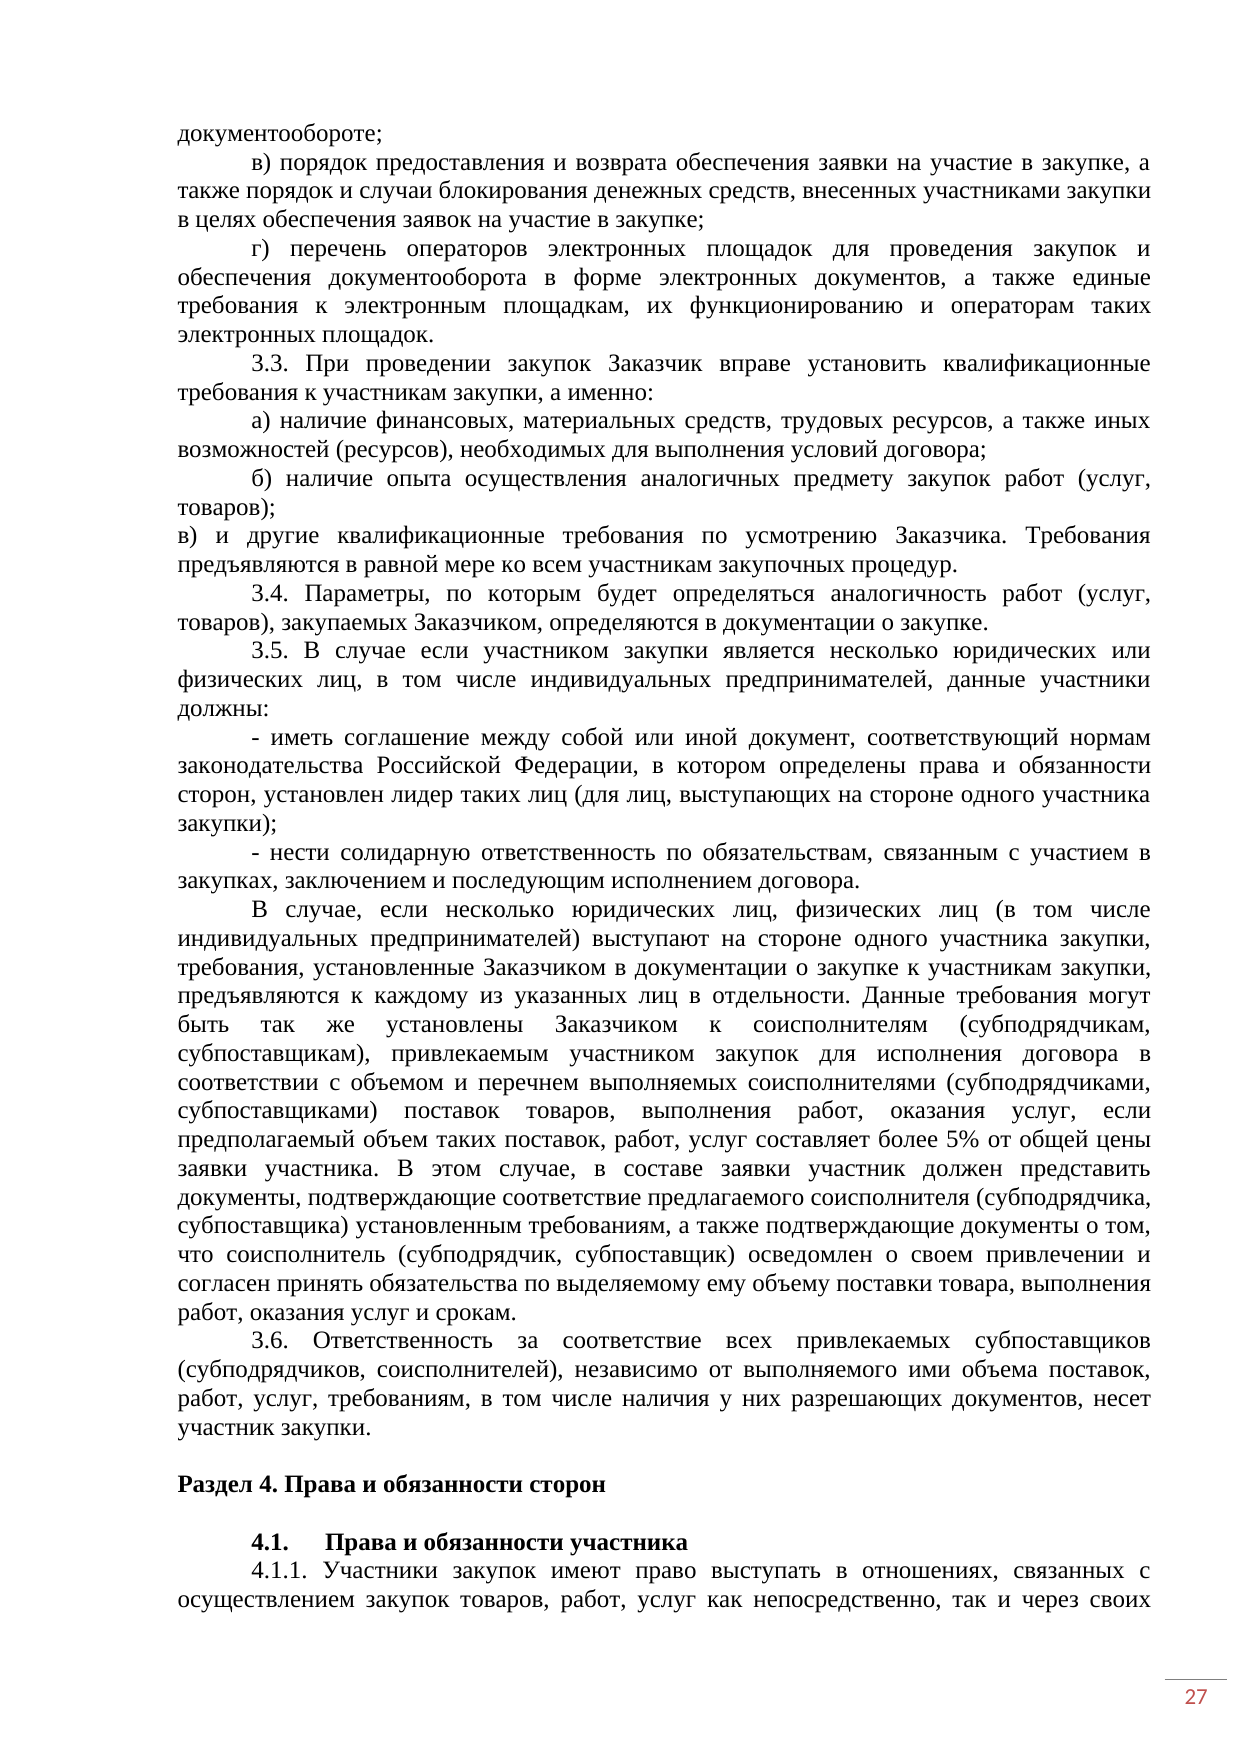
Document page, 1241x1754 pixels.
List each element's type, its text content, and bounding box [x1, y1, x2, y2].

text 3.6. Ответственность за соответствие всех привлекаемых субпоставщиков (субподрядчиков, соисполнителей), независимо от выполняемого ими объема поставок, работ, услуг, требованиям, в том числе наличия у них разрешающих документов, несет участник закупки. [177, 1326, 1152, 1441]
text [177, 118, 1152, 147]
subtitle Раздел 4. Права и обязанности сторон [177, 1469, 1152, 1498]
text в) порядок предоставления и возврата обеспечения заявки на участие в закупке, а также порядок и случаи блокирования денежных средств, внесенных участниками закупки в целях обеспечения заявок на участие в закупке; [177, 147, 1152, 233]
text б) наличие опыта осуществления аналогичных предмету закупок работ (услуг, товаров); [177, 463, 1152, 521]
text г) перечень операторов электронных площадок для проведения закупок и обеспечения документооборота в форме электронных документов, а также единые требования к электронным площадкам, их функционированию и операторам таких электронных площадок. [177, 233, 1152, 348]
text 3.4. Параметры, по которым будет определяться аналогичность работ (услуг, товаров), закупаемых Заказчиком, определяются в документации о закупке. [177, 578, 1152, 636]
text - иметь соглашение между собой или иной документ, соответствующий нормам законодательства Российской Федерации, в котором определены права и обязанности сторон, установлен лидер таких лиц (для лиц, выступающих на стороне одного участника закупки); [177, 722, 1152, 837]
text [177, 1556, 1152, 1613]
text 3.5. В случае если участником закупки является несколько юридических или физических лиц, в том числе индивидуальных предпринимателей, данные участники должны: [177, 636, 1152, 722]
text а) наличие финансовых, материальных средств, трудовых ресурсов, а также иных возможностей (ресурсов), необходимых для выполнения условий договора; [177, 406, 1152, 463]
text 3.3. При проведении закупок Заказчик вправе установить квалификационные требования к участникам закупки, а именно: [177, 348, 1152, 406]
text - нести солидарную ответственность по обязательствам, связанным с участием в закупках, заключением и последующим исполнением договора. [177, 837, 1152, 894]
text в) и другие квалификационные требования по усмотрению Заказчика. Требования предъявляются в равной мере ко всем участникам закупочных процедур. [177, 521, 1152, 578]
text В случае, если несколько юридических лиц, физических лиц (в том числе индивидуальных предпринимателей) выступают на стороне одного участника закупки, требования, установленные Заказчиком в документации о закупке к участникам закупки, предъявляются к каждому из указанных лиц в отдельности. Данные требования могут быть так же установлены Заказчиком к соисполнителям (субподрядчикам, субпоставщикам), привлекаемым участником закупок для исполнения договора в соответствии с объемом и перечнем выполняемых соисполнителями (субподрядчиками, субпоставщиками) поставок товаров, выполнения работ, оказания услуг, если предполагаемый объем таких поставок, работ, услуг составляет более 5% от общей цены заявки участника. В этом случае, в составе заявки участник должен представить документы, подтверждающие соответствие предлагаемого соисполнителя (субподрядчика, субпоставщика) установленным требованиям, а также подтверждающие документы о том, что соисполнитель (субподрядчик, субпоставщик) осведомлен о своем привлечении и согласен принять обязательства по выделяемому ему объему поставки товара, выполнения работ, оказания услуг и срокам. [177, 894, 1152, 1326]
text 4.1. Права и обязанности участника [177, 1527, 1152, 1556]
